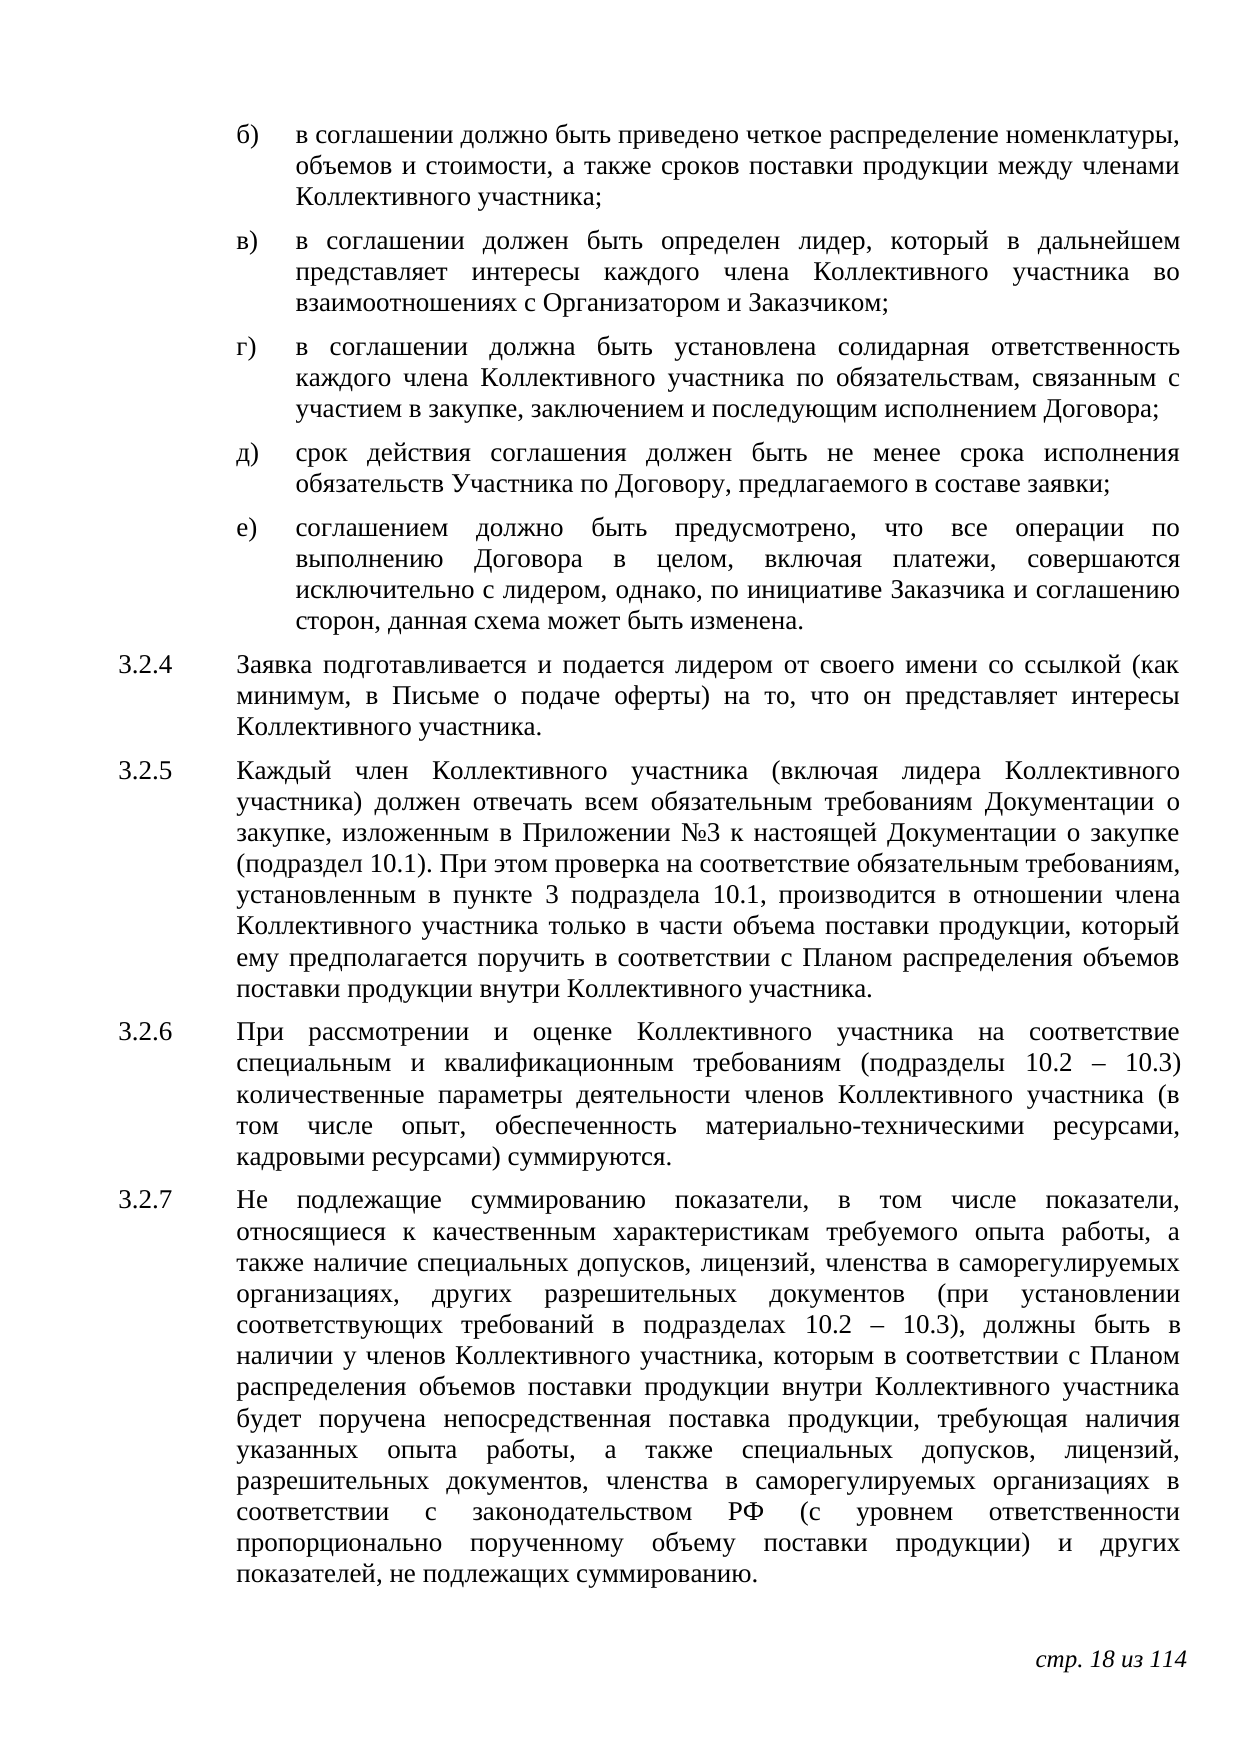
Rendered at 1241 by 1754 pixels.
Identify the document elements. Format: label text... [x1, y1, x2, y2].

text в соглашении должна быть установлена солидарная ответственность каждого члена Коллективного участника по обязательствам, связанным с участием в закупке, заключением и последующим исполнением Договора; [236, 330, 1181, 423]
text в соглашении должно быть приведено четкое распределение номенклатуры, объемов и стоимости, а также сроков поставки продукции между членами Коллективного участника; [236, 118, 1181, 212]
text При рассмотрении и оценке Коллективного участника на соответствие специальным и квалификационным требованиям (подразделы 10.2 – 10.3) количественные параметры деятельности членов Коллективного участника (в том числе опыт, обеспеченность материально-техническими ресурсами, кадровыми ресурсами) суммируются. [118, 1015, 1181, 1171]
text Не подлежащие суммированию показатели, в том числе показатели, относящиеся к качественным характеристикам требуемого опыта работы, а также наличие специальных допусков, лицензий, членства в саморегулируемых организациях, других разрешительных документов (при установлении соответствующих требований в подразделах 10.2 – 10.3), должны быть в наличии у членов Коллективного участника, которым в соответствии с Планом распределения объемов поставки продукции внутри Коллективного участника будет поручена непосредственная поставка продукции, требующая наличия указанных опыта работы, а также специальных допусков, лицензий, разрешительных документов, членства в саморегулируемых организациях в соответствии с законодательством РФ (с уровнем ответственности пропорционально порученному объему поставки продукции) и других показателей, не подлежащих суммированию. [118, 1184, 1181, 1588]
text Заявка подготавливается и подается лидером от своего имени со ссылкой (как минимум, в Письме о подаче оферты) на то, что он представляет интересы Коллективного участника. [118, 648, 1181, 741]
text срок действия соглашения должен быть не менее срока исполнения обязательств Участника по Договору, предлагаемого в составе заявки; [236, 436, 1181, 498]
text соглашением должно быть предусмотрено, что все операции по выполнению Договора в целом, включая платежи, совершаются исключительно с лидером, однако, по инициативе Заказчика и соглашению сторон, данная схема может быть изменена. [236, 511, 1181, 635]
text Каждый член Коллективного участника (включая лидера Коллективного участника) должен отвечать всем обязательным требованиям Документации о закупке, изложенным в Приложении №3 к настоящей Документации о закупке (подраздел 10.1). При этом проверка на соответствие обязательным требованиям, установленным в пункте 3 подраздела 10.1, производится в отношении члена Коллективного участника только в части объема поставки продукции, который ему предполагается поручить в соответствии с Планом распределения объемов поставки продукции внутри Коллективного участника. [118, 754, 1181, 1003]
text в соглашении должен быть определен лидер, который в дальнейшем представляет интересы каждого члена Коллективного участника во взаимоотношениях с Организатором и Заказчиком; [236, 224, 1181, 317]
